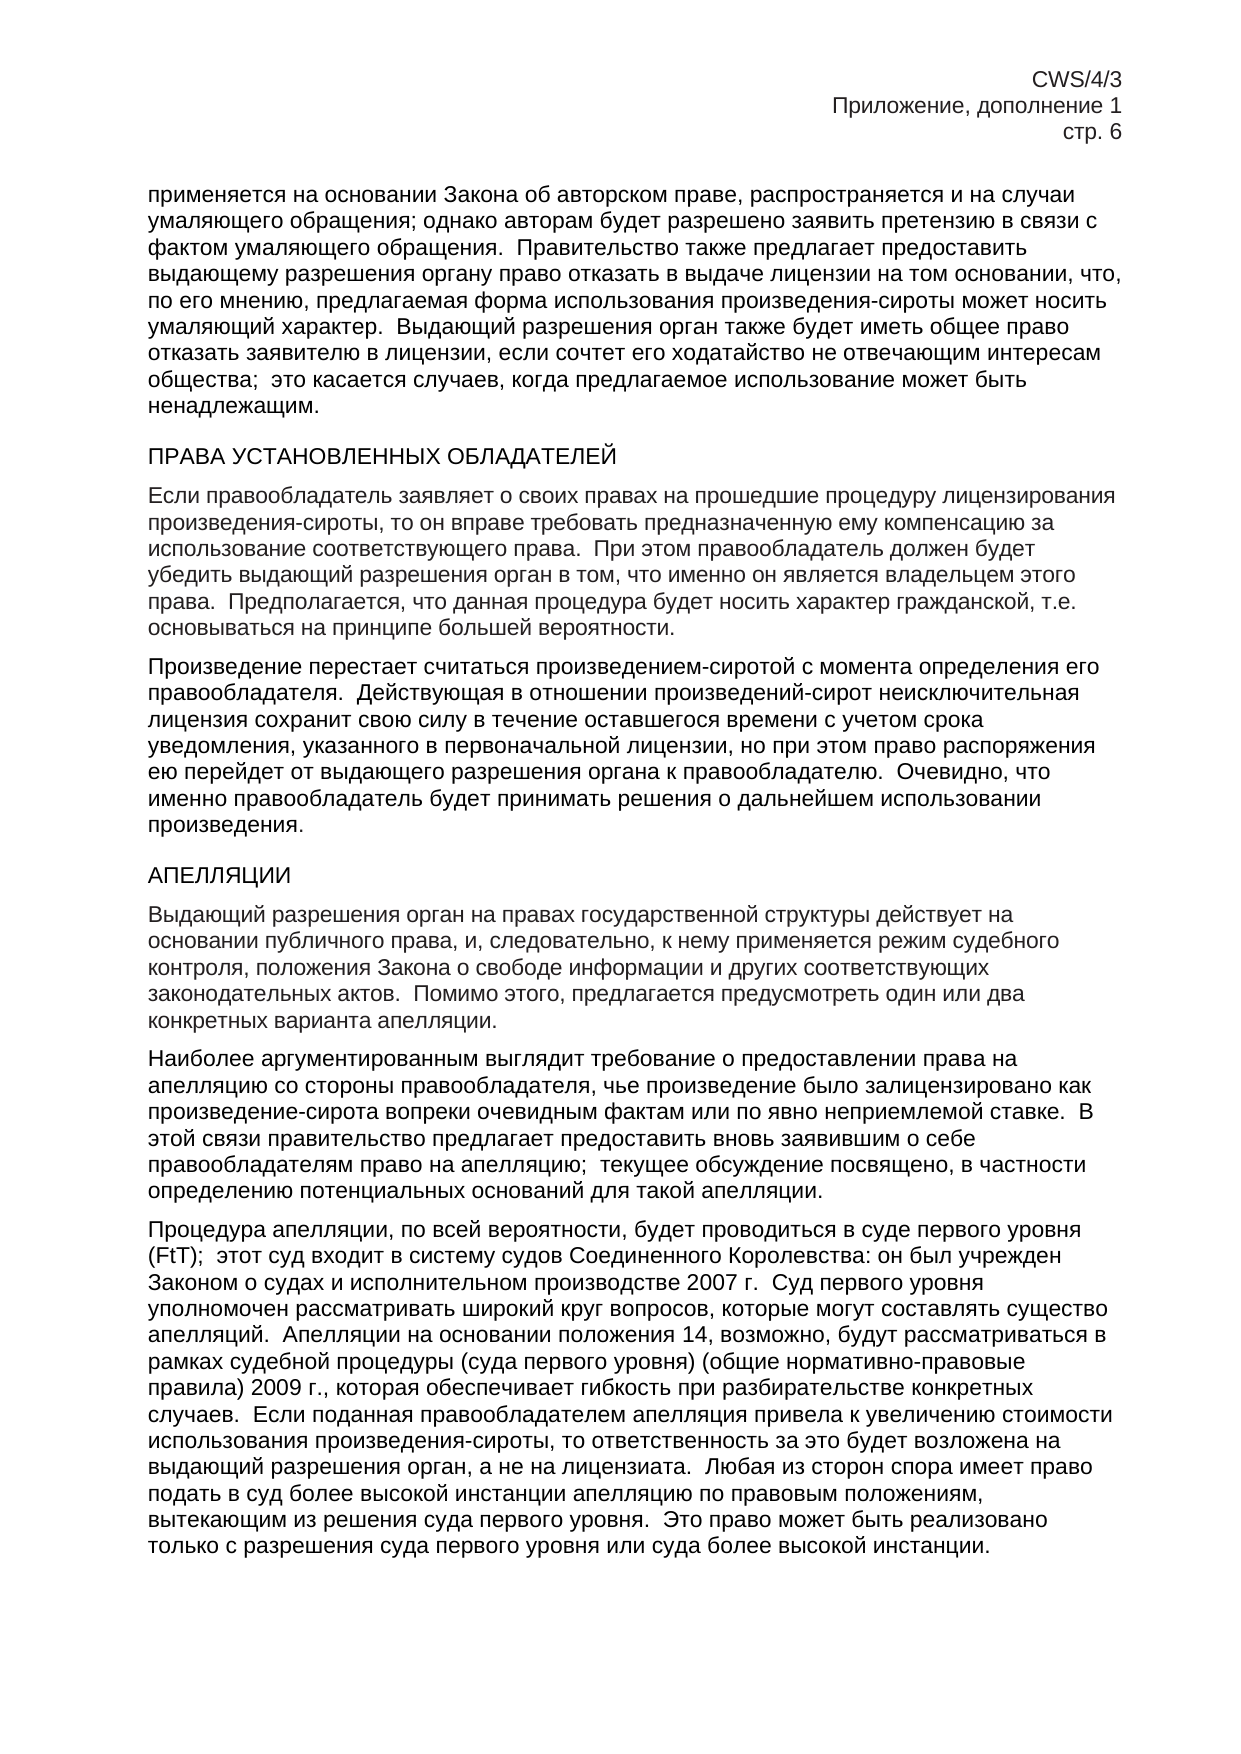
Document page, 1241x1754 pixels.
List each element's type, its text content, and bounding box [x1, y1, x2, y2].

text Выдающий разрешения орган на правах государственной структуры действует на основании публичного права, и, следовательно, к нему применяется режим судебного контроля, положения Закона о свободе информации и других соответствующих законодательных актов. Помимо этого, предлагается предусмотреть один или два конкретных варианта апелляции. [148, 901, 1122, 1033]
text Если правообладатель заявляет о своих правах на прошедшие процедуру лицензирования произведения-сироты, то он вправе требовать предназначенную ему компенсацию за использование соответствующего права. При этом правообладатель должен будет убедить выдающий разрешения орган в том, что именно он является владельцем этого права. Предполагается, что данная процедура будет носить характер гражданской, т.е. основываться на принципе большей вероятности. [148, 482, 1122, 640]
subtitle АПЕЛЛЯЦИИ [148, 862, 1122, 889]
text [148, 181, 1122, 418]
text Произведение перестает считаться произведением-сиротой с момента определения его правообладателя. Действующая в отношении произведений-сирот неисключительная лицензия сохранит свою силу в течение оставшегося времени с учетом срока уведомления, указанного в первоначальной лицензии, но при этом право распоряжения ею перейдет от выдающего разрешения органа к правообладателю. Очевидно, что именно правообладатель будет принимать решения о дальнейшем использовании произведения. [148, 653, 1122, 837]
text Процедура апелляции, по всей вероятности, будет проводиться в суде первого уровня (FtT); этот суд входит в систему судов Соединенного Королевства: он был учрежден Законом о судах и исполнительном производстве 2007 г. Суд первого уровня уполномочен рассматривать широкий круг вопросов, которые могут составлять существо апелляций. Апелляции на основании положения 14, возможно, будут рассматриваться в рамках судебной процедуры (суда первого уровня) (общие нормативно-правовые правила) 2009 г., которая обеспечивает гибкость при разбирательстве конкретных случаев. Если поданная правообладателем апелляция привела к увеличению стоимости использования произведения-сироты, то ответственность за это будет возложена на выдающий разрешения орган, а не на лицензиата. Любая из сторон спора имеет право подать в суд более высокой инстанции апелляцию по правовым положениям, вытекающим из решения суда первого уровня. Это право может быть реализовано только с разрешения суда первого уровня или суда более высокой инстанции. [148, 1216, 1122, 1559]
text Наиболее аргументированным выглядит требование о предоставлении права на апелляцию со стороны правообладателя, чье произведение было залицензировано как произведение-сирота вопреки очевидным фактам или по явно неприемлемой ставке. В этой связи правительство предлагает предоставить вновь заявившим о себе правообладателям право на апелляцию; текущее обсуждение посвящено, в частности определению потенциальных оснований для такой апелляции. [148, 1045, 1122, 1203]
subtitle ПРАВА УСТАНОВЛЕННЫХ ОБЛАДАТЕЛЕЙ [148, 443, 1122, 470]
